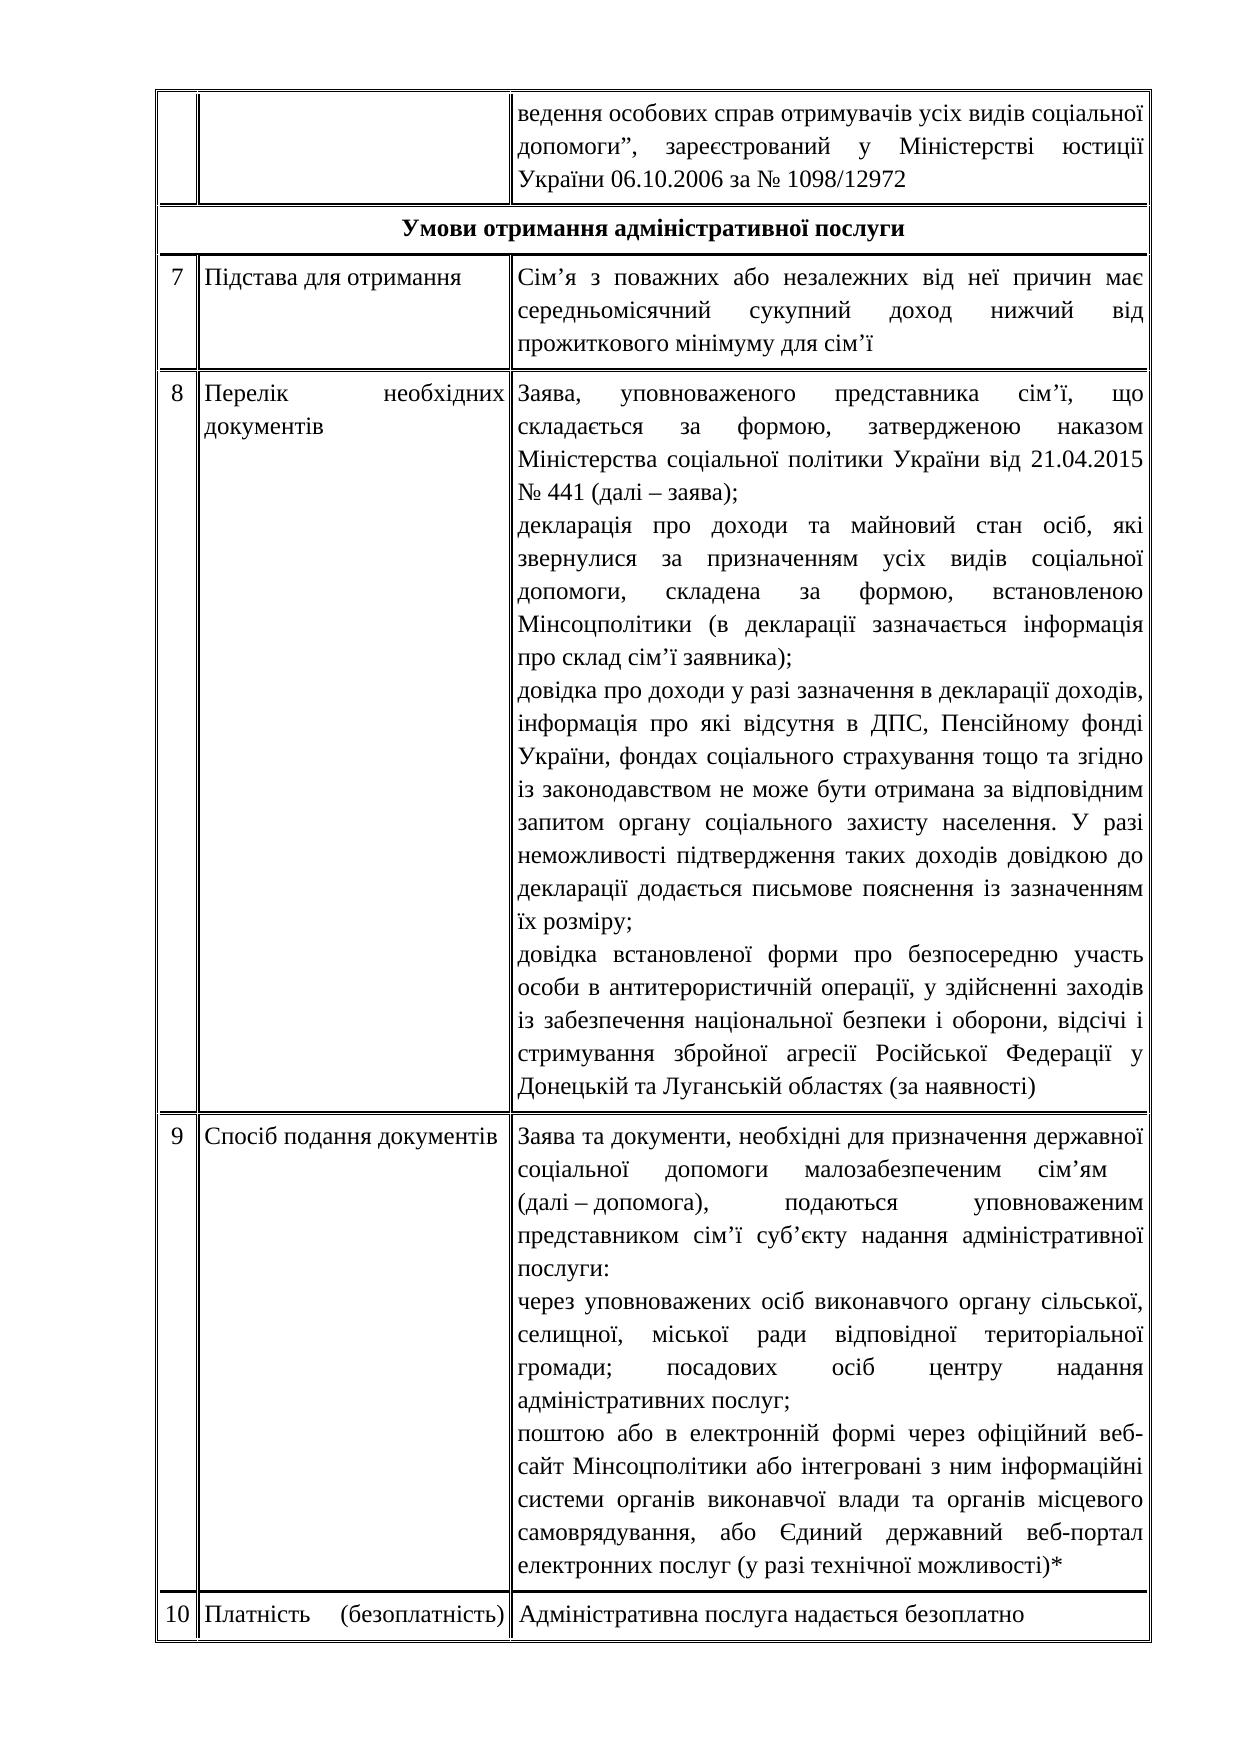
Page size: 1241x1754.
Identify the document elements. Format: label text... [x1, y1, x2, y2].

table_cell 10 [158, 1590, 198, 1639]
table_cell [511, 92, 1149, 203]
table_cell Заява та документи, необхідні для призначення державної соціальної допомоги малозабезпеченим сім’ям (далі – допомога), подаються уповноваженим представником сім’ї суб’єкту надання адміністративної послуги: через уповноважених осіб виконавчого органу сільської, селищної, міської ради відповідної територіальної громади; посадових осіб центру надання адміністративних послуг; поштою або в електронній формі через офіційний веб-сайт Мінсоцполітики або інтегровані з ним інформаційні системи органів виконавчої влади та органів місцевого самоврядування, або Єдиний державний веб-портал електронних послуг (у разі технічної можливості)* [513, 1111, 1149, 1590]
table_cell Заява, уповноваженого представника сім’ї, що складається за формою, затвердженою наказом Міністерства соціальної політики України від 21.04.2015 № 441 (далі – заява); декларація про доходи та майновий стан осіб, які звернулися за призначенням усіх видів соціальної допомоги, складена за формою, встановленою Мінсоцполітики (в декларації зазначається інформація про склад сім’ї заявника); довідка про доходи у разі зазначення в декларації доходів, інформація про які відсутня в ДПС, Пенсійному фонді України, фондах соціального страхування тощо та згідно із законодавством не може бути отримана за відповідним запитом органу соціального захисту населення. У разі неможливості підтвердження таких доходів довідкою до декларації додається письмове пояснення із зазначенням їх розміру; довідка встановленої форми про безпосередню участь особи в антитерористичній операції, у здійсненні заходів із забезпечення національної безпеки і оборони, відсічі і стримування збройної агресії Російської Федерації у Донецькій та Луганській областях (за наявності) [513, 368, 1149, 1111]
table_cell Сім’я з поважних або незалежних від неї причин має середньомісячний сукупний доход нижчий від прожиткового мінімуму для сім’ї [513, 253, 1150, 368]
table_cell Підстава для отримання [200, 256, 509, 368]
table_cell 7 [156, 253, 196, 368]
table_cell Спосіб подання документів [200, 1115, 509, 1590]
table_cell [511, 1590, 1149, 1639]
table_cell Умови отримання адміністративної послуги [158, 203, 1149, 253]
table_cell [198, 1590, 511, 1639]
table_cell 9 [158, 1111, 196, 1590]
table_cell 6 [158, 90, 198, 203]
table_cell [198, 90, 511, 203]
table_cell Перелік необхідних документів [200, 372, 509, 1111]
table_cell 8 [158, 368, 196, 1111]
